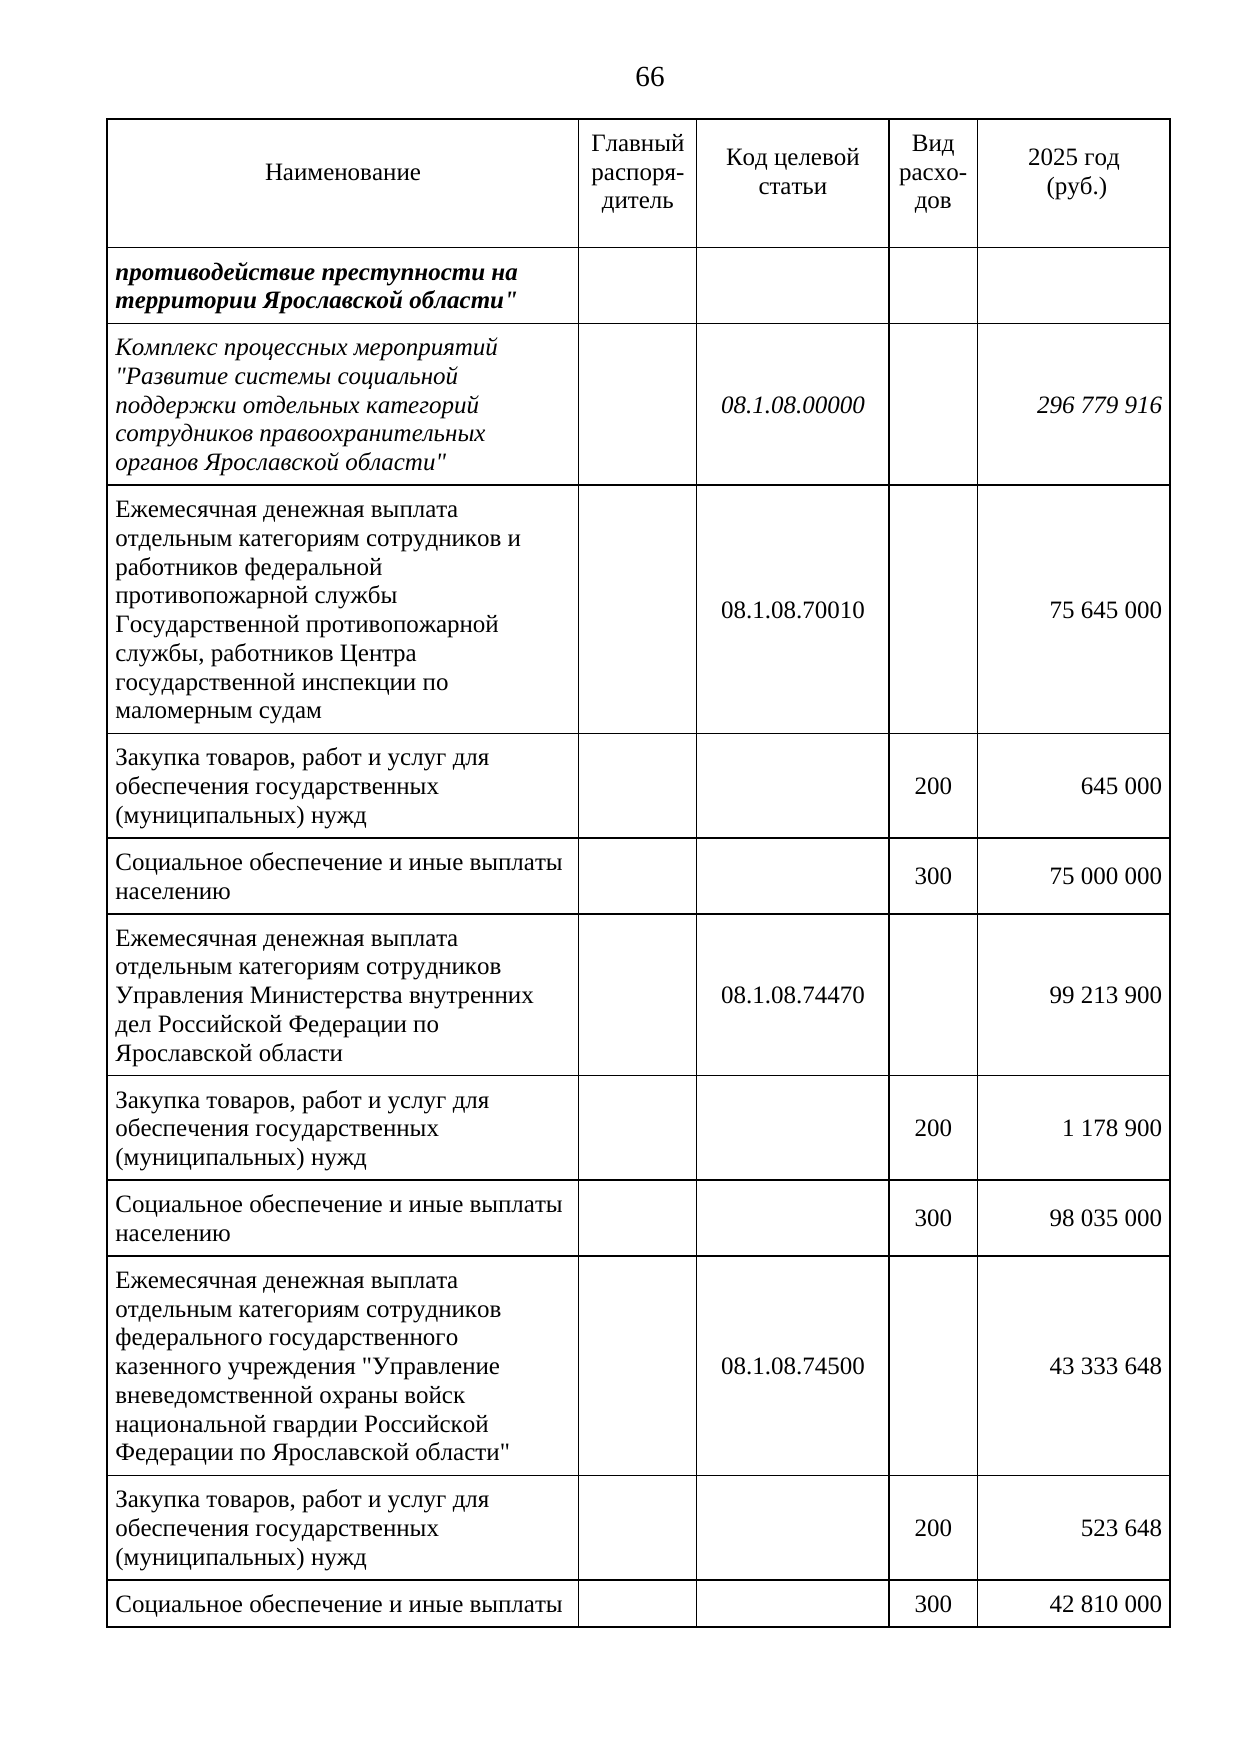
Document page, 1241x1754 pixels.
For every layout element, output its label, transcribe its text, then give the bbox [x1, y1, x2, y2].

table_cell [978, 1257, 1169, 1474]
table_header Наименование [108, 120, 578, 247]
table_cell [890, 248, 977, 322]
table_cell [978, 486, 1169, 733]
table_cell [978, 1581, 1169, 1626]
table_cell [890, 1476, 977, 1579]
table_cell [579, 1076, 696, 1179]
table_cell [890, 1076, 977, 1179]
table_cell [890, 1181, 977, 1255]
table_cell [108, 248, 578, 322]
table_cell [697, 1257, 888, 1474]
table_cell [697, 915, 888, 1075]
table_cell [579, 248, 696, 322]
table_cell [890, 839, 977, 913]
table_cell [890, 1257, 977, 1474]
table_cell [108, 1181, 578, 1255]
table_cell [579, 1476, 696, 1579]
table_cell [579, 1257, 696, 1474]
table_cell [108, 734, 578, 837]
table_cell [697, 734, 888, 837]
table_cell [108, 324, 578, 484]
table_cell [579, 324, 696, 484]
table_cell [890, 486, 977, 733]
table_header 2025 год (руб.) [978, 120, 1169, 247]
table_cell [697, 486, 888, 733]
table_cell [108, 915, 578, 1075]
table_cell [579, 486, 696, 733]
table_header Код целевой статьи [697, 120, 888, 247]
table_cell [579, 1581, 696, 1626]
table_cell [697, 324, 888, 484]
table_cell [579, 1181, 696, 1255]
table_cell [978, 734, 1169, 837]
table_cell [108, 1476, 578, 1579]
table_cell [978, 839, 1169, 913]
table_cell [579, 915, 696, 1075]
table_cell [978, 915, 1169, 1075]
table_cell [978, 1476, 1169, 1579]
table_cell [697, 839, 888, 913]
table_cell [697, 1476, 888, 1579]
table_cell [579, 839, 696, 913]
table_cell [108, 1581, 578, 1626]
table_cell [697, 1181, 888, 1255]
table_header Вид расхо-дов [890, 120, 977, 247]
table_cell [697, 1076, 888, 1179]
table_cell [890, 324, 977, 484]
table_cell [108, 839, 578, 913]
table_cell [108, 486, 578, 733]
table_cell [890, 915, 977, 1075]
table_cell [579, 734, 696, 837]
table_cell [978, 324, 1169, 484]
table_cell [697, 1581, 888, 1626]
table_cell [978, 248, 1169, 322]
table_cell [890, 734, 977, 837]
table_header Главный распоря-дитель [579, 120, 696, 247]
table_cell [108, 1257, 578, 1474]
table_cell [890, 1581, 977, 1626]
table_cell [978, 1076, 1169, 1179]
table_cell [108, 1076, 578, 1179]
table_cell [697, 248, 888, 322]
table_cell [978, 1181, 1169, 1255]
